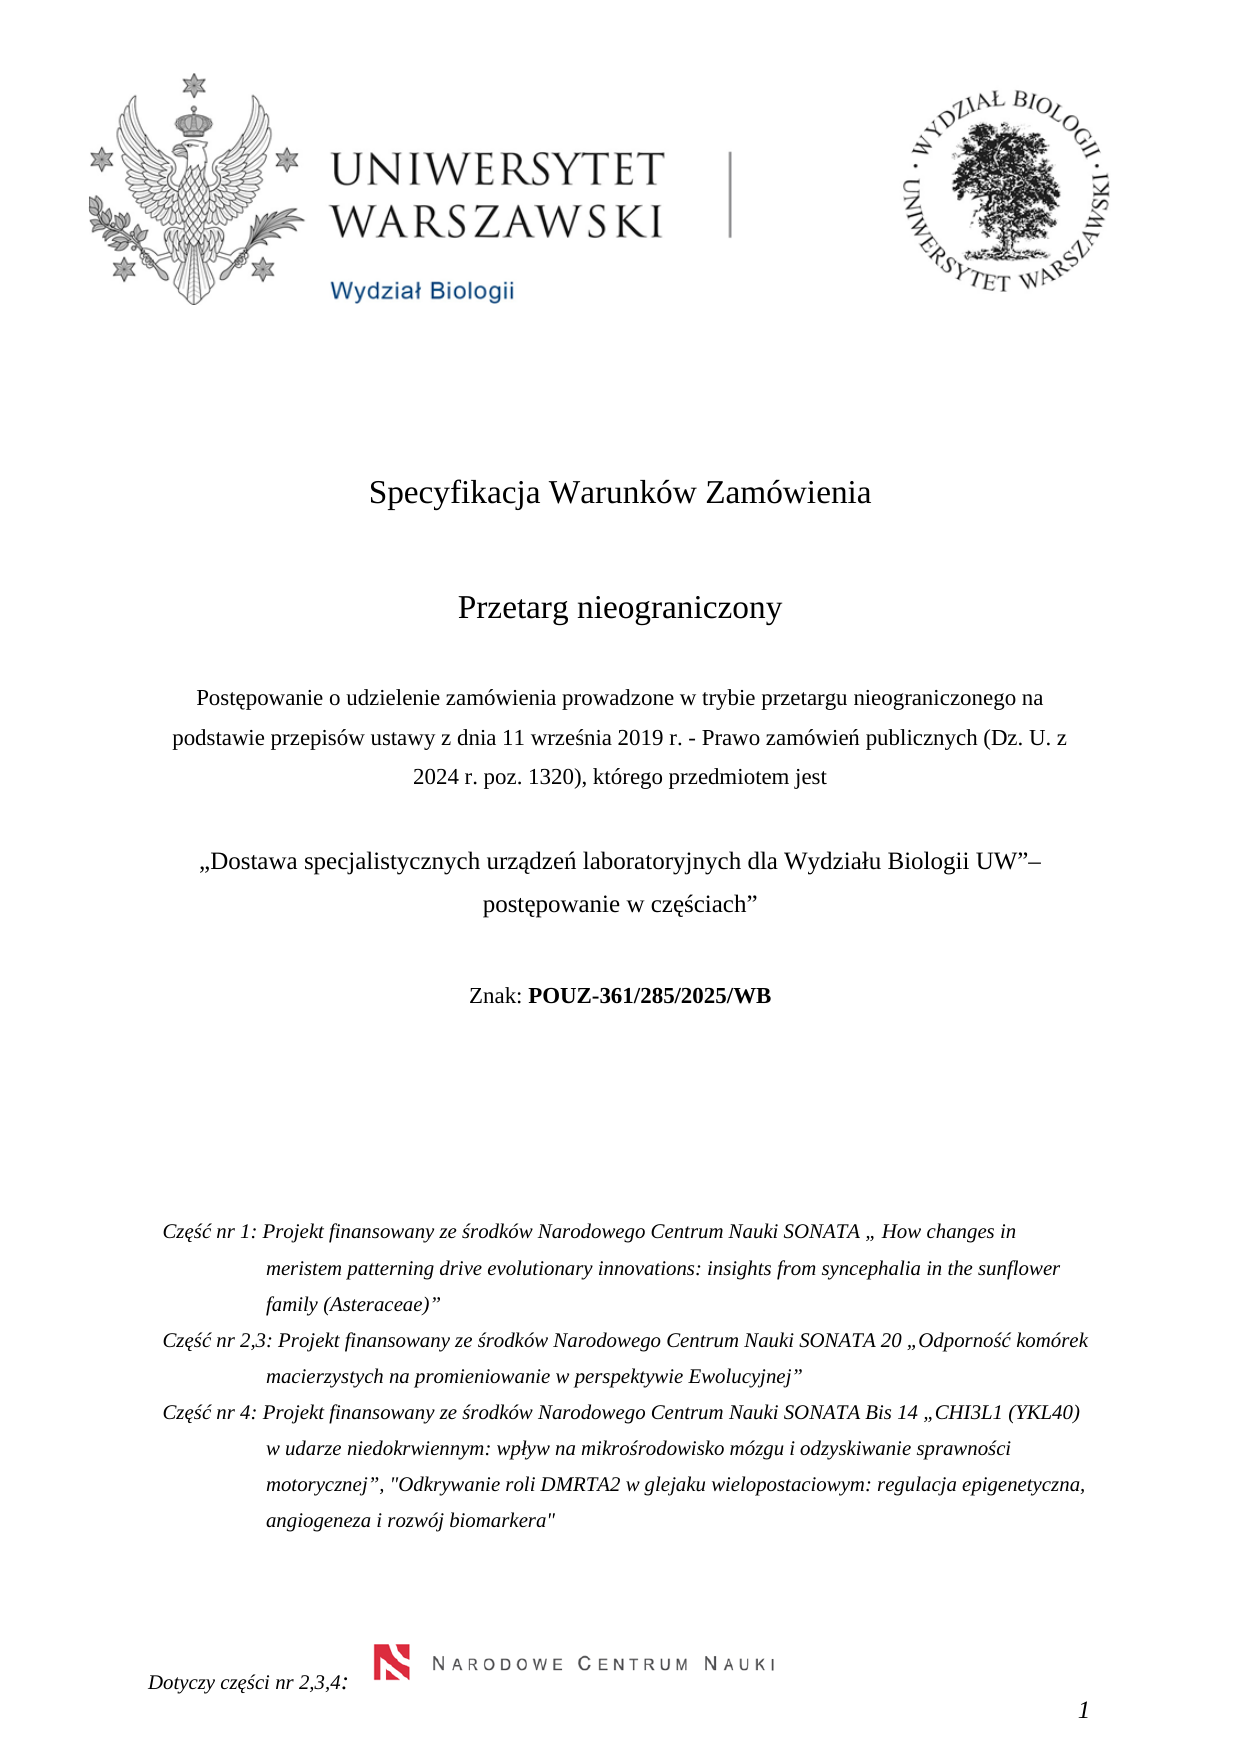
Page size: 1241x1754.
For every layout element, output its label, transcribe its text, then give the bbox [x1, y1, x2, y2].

title Specyfikacja Warunków Zamówienia [148, 472, 1092, 511]
text Część nr 2,3: Projekt finansowany ze środków Narodowego Centrum Nauki SONATA 20 „Odporność komórek macierzystych na promieniowanie w perspektywie Ewolucyjnej” [162, 1328, 1092, 1388]
text Część nr 4: Projekt finansowany ze środków Narodowego Centrum Nauki SONATA Bis 14 „CHI3L1 (YKL40) w udarze niedokrwiennym: wpływ na mikrośrodowisko mózgu i odzyskiwanie sprawności motorycznej”, "Odkrywanie roli DMRTA2 w glejaku wielopostaciowym: regulacja epigenetyczna, angiogeneza i rozwój biomarkera" [162, 1400, 1092, 1532]
picture [88, 73, 1234, 305]
text Postępowanie o udzielenie zamówienia prowadzone w trybie przetargu nieograniczonego na podstawie przepisów ustawy z dnia 11 września 2019 r. - Prawo zamówień publicznych (Dz. U. z 2024 r. poz. 1320), którego przedmiotem jest [148, 684, 1092, 790]
picture [361, 1634, 784, 1690]
text „Dostawa specjalistycznych urządzeń laboratoryjnych dla Wydziału Biologii UW”– postępowanie w częściach” [147, 846, 1092, 918]
text Część nr 1: Projekt finansowany ze środków Narodowego Centrum Nauki SONATA „ How changes in meristem patterning drive evolutionary innovations: insights from syncephalia in the sunflower family (Asteraceae)” [162, 1219, 1092, 1316]
subtitle Przetarg nieograniczony [148, 587, 1092, 626]
text Znak: POUZ-361/285/2025/WB [148, 983, 1092, 1009]
